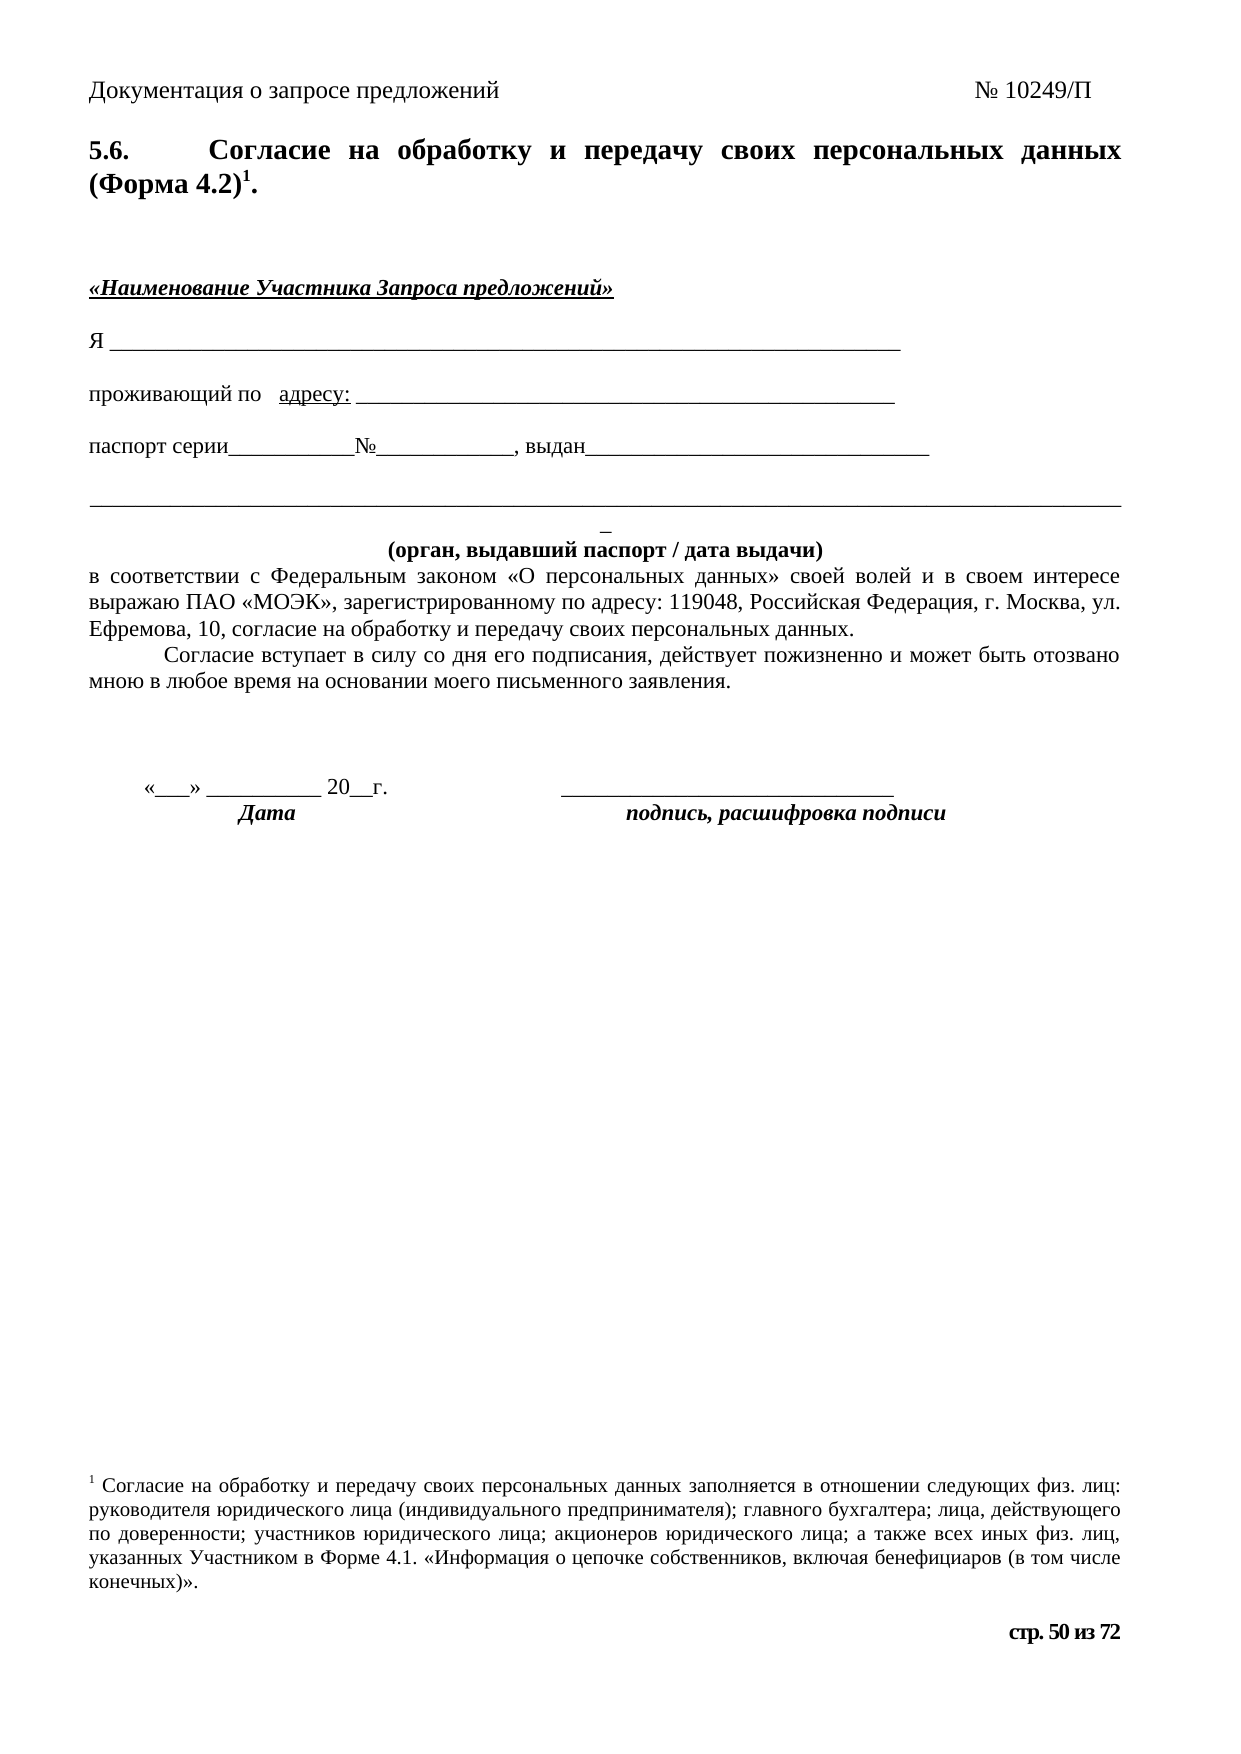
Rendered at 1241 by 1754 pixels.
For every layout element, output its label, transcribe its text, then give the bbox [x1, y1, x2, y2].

list Согласие на обработку и передачу своих персональных данных (Форма 4.2). [89, 132, 1122, 199]
text Я _____________________________________________________________________ [89, 327, 1117, 353]
text проживающий по адресу: _______________________________________________ [89, 380, 1122, 406]
text ___________________________________________________________________________________________ [89, 483, 1122, 536]
text паспорт серии___________№____________, выдан______________________________ [89, 432, 1122, 459]
text «Наименование Участника Запроса предложений» [89, 274, 1122, 301]
text «___» __________ 20__г. _____________________________ [89, 773, 1122, 799]
text (орган, выдавший паспорт / дата выдачи) [89, 536, 1122, 562]
text в соответствии с Федеральным законом «О персональных данных» своей волей и в своем интересе выражаю ПАО «МОЭК», зарегистрированному по адресу: 119048, Российская Федерация, г. Москва, ул. Ефремова, 10, согласие на обработку и передачу своих персональных данных. [89, 562, 1122, 641]
text Дата подпись, расшифровка подписи [148, 799, 1122, 826]
text Согласие вступает в силу со дня его подписания, действует пожизненно и может быть отозвано мною в любое время на основании моего письменного заявления. [89, 641, 1122, 694]
